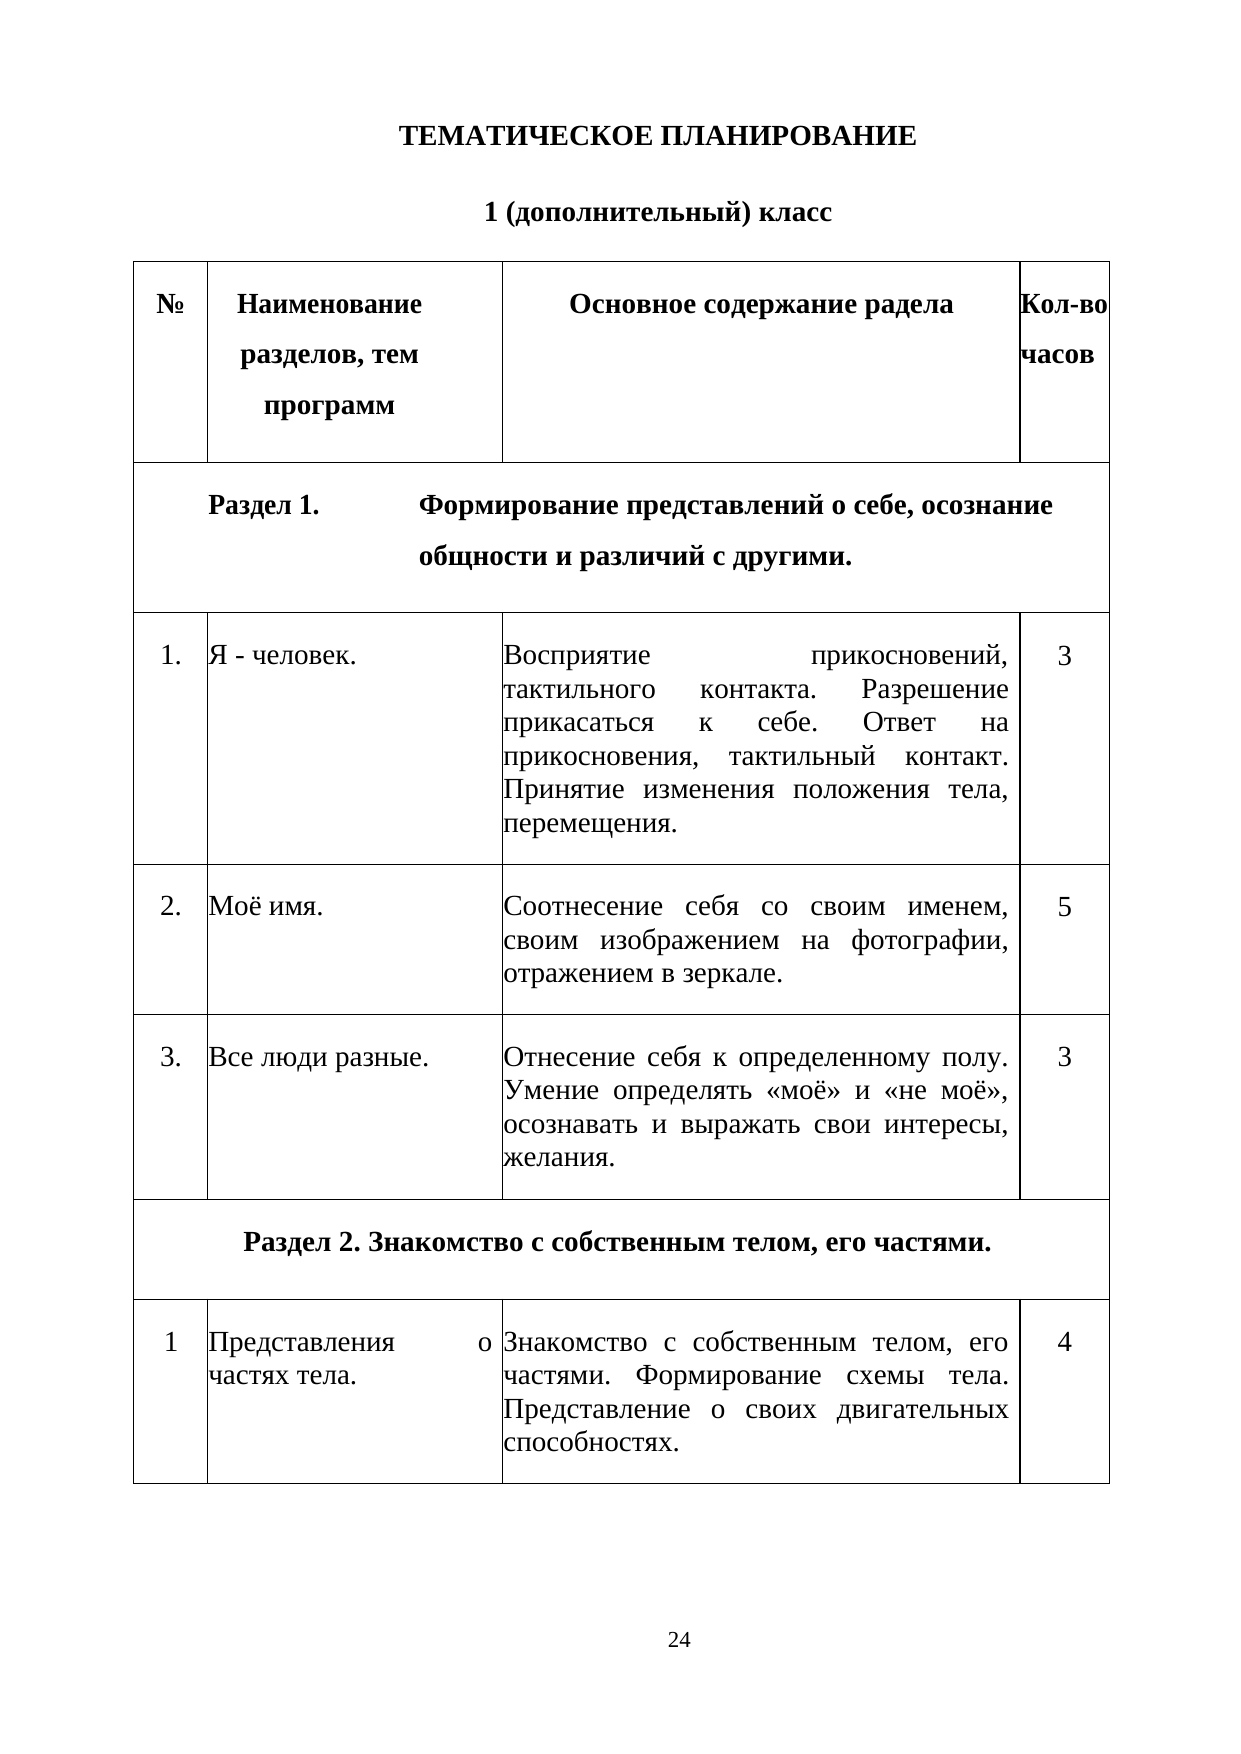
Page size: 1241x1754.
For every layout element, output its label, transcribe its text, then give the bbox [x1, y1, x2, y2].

table_cell Все люди разные. [208, 1015, 502, 1198]
table_cell Моё имя. [208, 865, 502, 1014]
table_header Кол-во часов [1021, 262, 1109, 462]
table_cell 3 [1021, 1015, 1109, 1198]
table_cell Формирование представлений о себе, осознание общности и различий с другими. [418, 463, 1109, 612]
table_cell Соотнесение себя со своим именем, своим изображением на фотографии, отражением в зеркале. [503, 865, 1019, 1014]
table_cell Раздел 2. Знакомство с собственным телом, его частями. [134, 1200, 1109, 1298]
table_header № [134, 262, 207, 462]
table_cell 4 [1021, 1300, 1109, 1483]
table_cell 5 [1021, 865, 1109, 1014]
table_cell Знакомство с собственным телом, его частями. Формирование схемы тела. Представление о своих двигательных способностях. [503, 1300, 1019, 1483]
table_header Наименование разделов, тем программ [208, 262, 502, 462]
table_cell 1. [134, 613, 207, 864]
text ТЕМАТИЧЕСКОЕ ПЛАНИРОВАНИЕ [164, 118, 1151, 151]
table_cell 3. [134, 1015, 207, 1198]
table_cell Представления частях тела. [208, 1300, 418, 1483]
table_cell Раздел 1. [208, 463, 418, 612]
table_cell [134, 463, 207, 612]
table_cell Отнесение себя к определенному полу. Умение определять «моё» и «не моё», осознавать и выражать свои интересы, желания. [503, 1015, 1019, 1198]
table_cell 3 [1021, 613, 1109, 864]
table_cell о [418, 1300, 502, 1483]
list 1 (дополнительный) класс [164, 194, 1151, 227]
table_cell Я - человек. [208, 613, 502, 864]
table_cell 2. [134, 865, 207, 1014]
table_cell Восприятие прикосновений, тактильного контакта. Разрешение прикасаться к себе. Ответ на прикосновения, тактильный контакт. Принятие изменения положения тела, перемещения. [503, 613, 1019, 864]
table_cell 1 [134, 1300, 207, 1483]
table_header Основное содержание радела [503, 262, 1019, 462]
